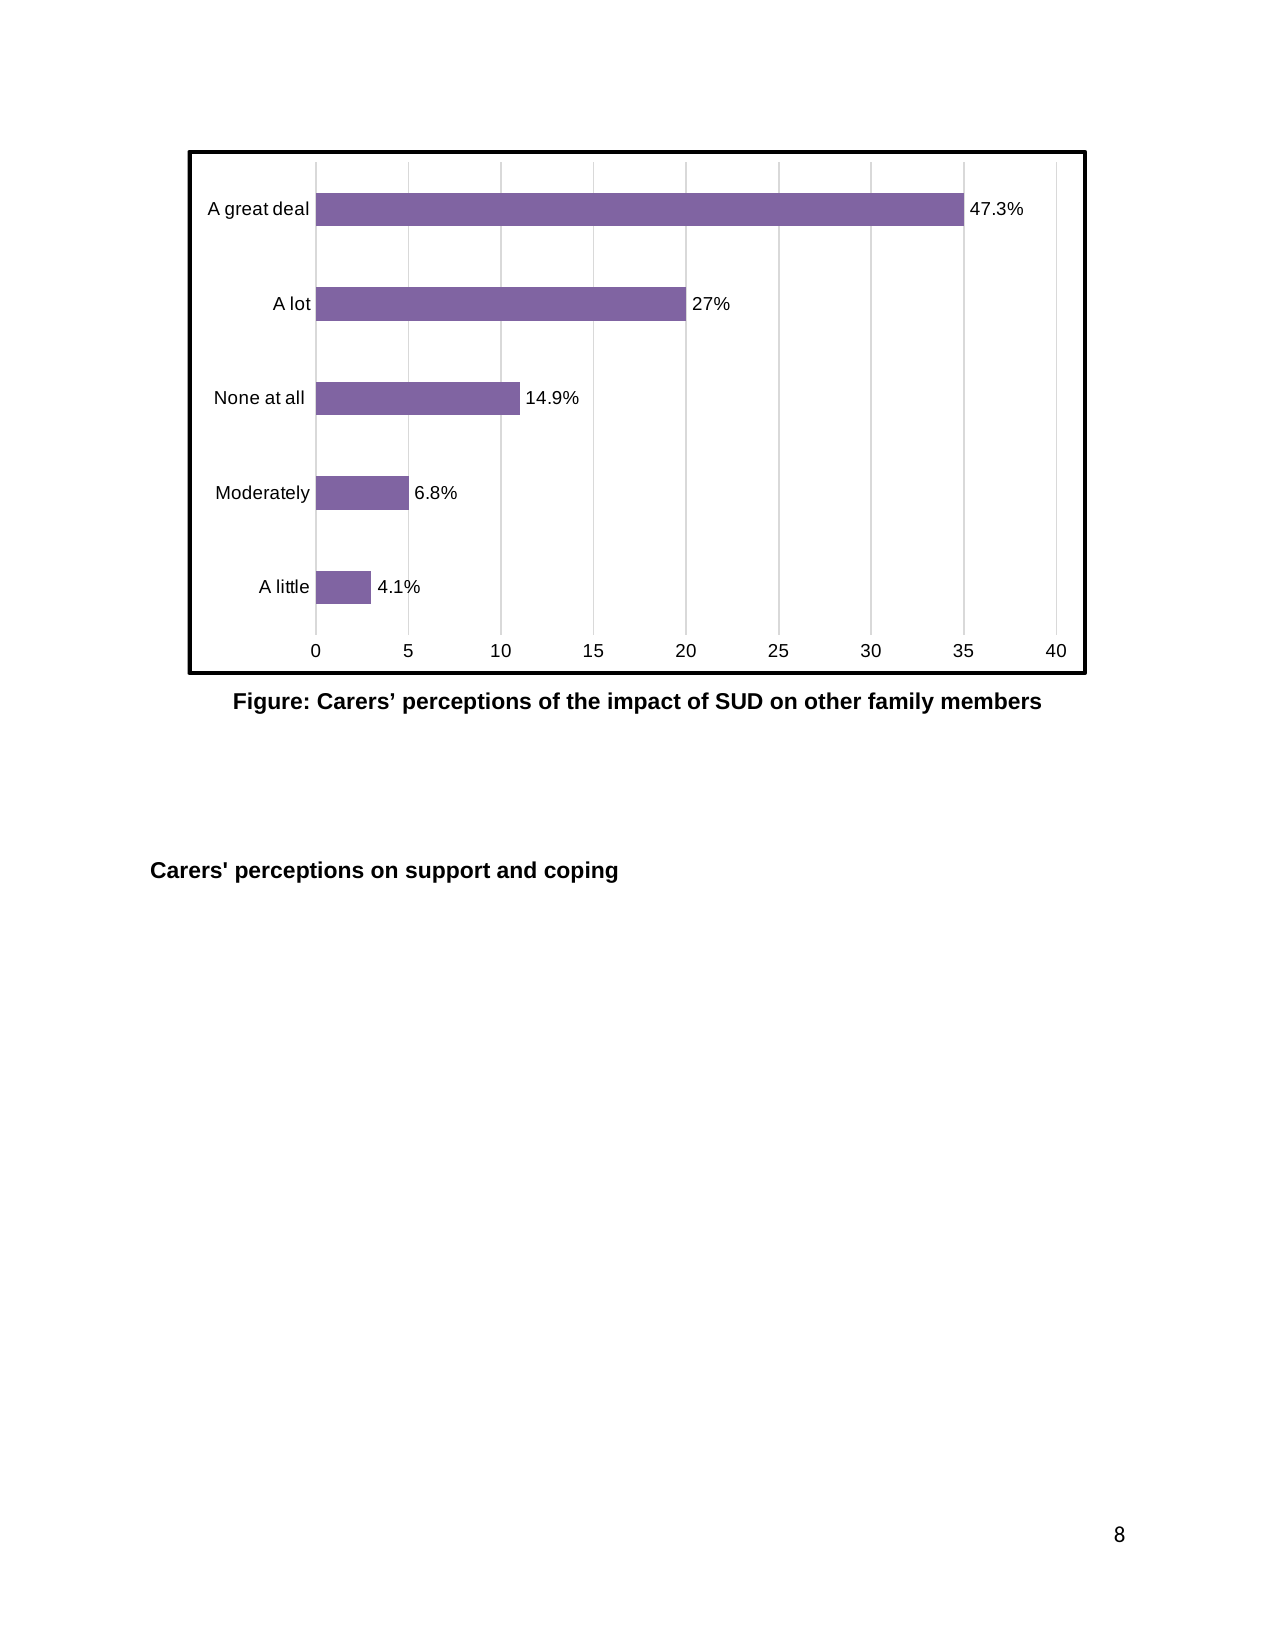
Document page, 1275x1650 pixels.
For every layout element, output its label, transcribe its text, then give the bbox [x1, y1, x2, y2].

text Figure: Carers’ perceptions of the impact of SUD on other family members [150, 688, 1125, 714]
subtitle Carers' perceptions on support and coping [150, 857, 1125, 883]
